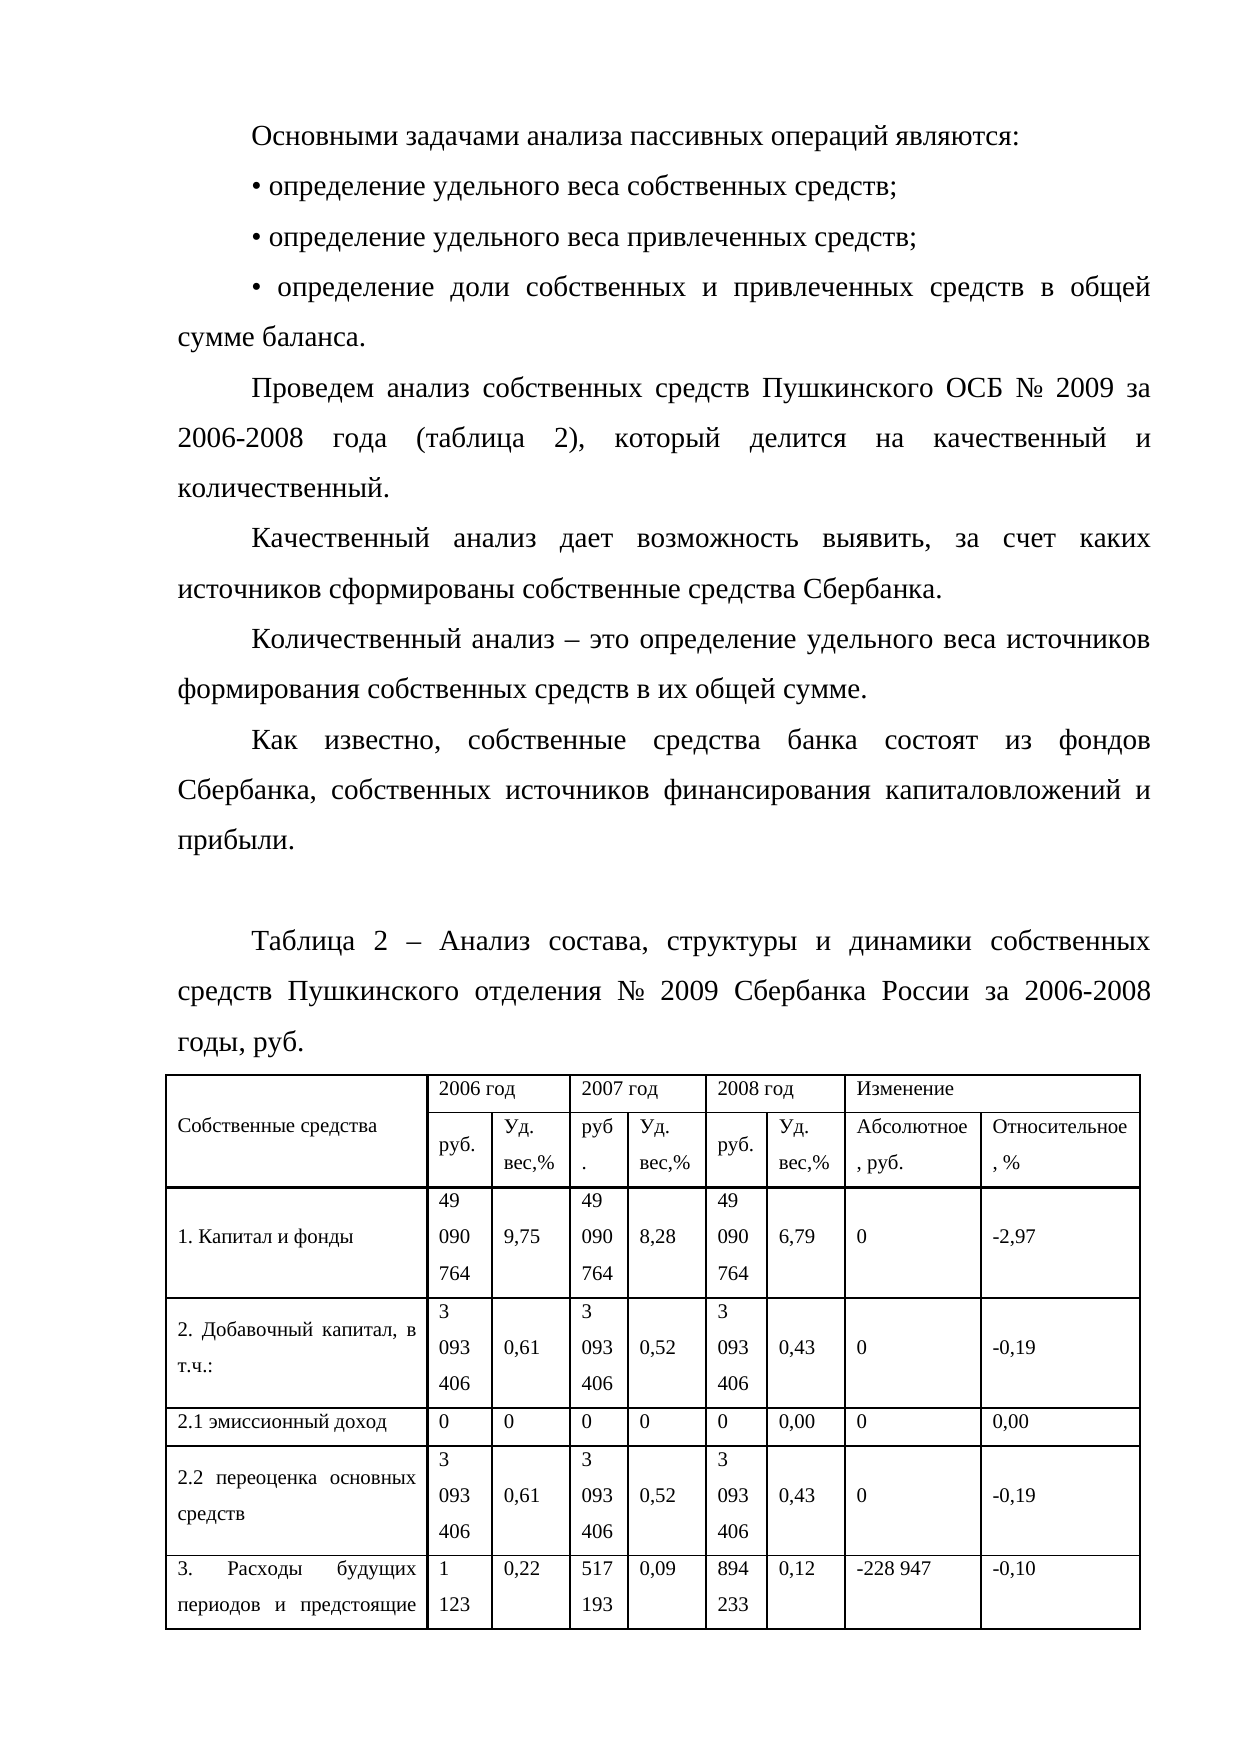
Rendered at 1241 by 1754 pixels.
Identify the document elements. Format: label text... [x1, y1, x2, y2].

table_cell 0 [846, 1299, 980, 1407]
table_cell руб. [571, 1113, 627, 1186]
table_cell руб. [429, 1113, 491, 1186]
table_cell 0,00 [982, 1409, 1139, 1445]
table_cell 49 090 764 [707, 1189, 766, 1297]
table_cell 3 093 406 [571, 1447, 627, 1555]
text Таблица 2 – Анализ состава, структуры и динамики собственных средств Пушкинского отделения № 2009 Сбербанка России за 2006-2008 годы, руб. [177, 923, 1152, 1057]
table_cell 2. Добавочный капитал, в т.ч.: [167, 1299, 426, 1407]
table_cell 3 093 406 [429, 1299, 491, 1407]
table_cell Уд. вес,% [493, 1113, 569, 1186]
table_header Изменение [846, 1076, 1139, 1112]
table_cell 9,75 [493, 1189, 569, 1297]
table_cell Уд. вес,% [768, 1113, 844, 1186]
table_cell 2.2 переоценка основных средств [167, 1447, 426, 1555]
table_cell 0,52 [629, 1447, 705, 1555]
table_cell 3 093 406 [571, 1299, 627, 1407]
table_header Собственные средства [167, 1076, 426, 1186]
table_header 2006 год [429, 1076, 569, 1112]
table_cell -228 947 [846, 1556, 980, 1628]
table_cell 0,43 [768, 1447, 844, 1555]
text Проведем анализ собственных средств Пушкинского ОСБ № 2009 за 2006-2008 года (таблица 2), который делится на качественный и количественный. [177, 370, 1152, 504]
table_cell 0 [846, 1409, 980, 1445]
table_cell 49 090 764 [571, 1189, 627, 1297]
table_cell 517 193 [571, 1556, 627, 1628]
table_cell -0,10 [982, 1556, 1139, 1628]
table_cell Относительное, % [982, 1113, 1139, 1186]
table_cell -2,97 [982, 1189, 1139, 1297]
table_cell 2.1 эмиссионный доход [167, 1409, 426, 1445]
text • определение доли собственных и привлеченных средств в общей сумме баланса. [177, 269, 1152, 353]
table_cell 0,00 [768, 1409, 844, 1445]
table_cell 3 093 406 [707, 1447, 766, 1555]
table_cell 0 [429, 1409, 491, 1445]
table_cell 1. Капитал и фонды [167, 1189, 426, 1297]
table_cell 6,79 [768, 1189, 844, 1297]
table_cell -0,19 [982, 1447, 1139, 1555]
table_header 2008 год [707, 1076, 844, 1112]
text Количественный анализ – это определение удельного веса источников формирования собственных средств в их общей сумме. [177, 621, 1152, 705]
table_cell 0 [846, 1189, 980, 1297]
table_cell 49 090 764 [429, 1189, 491, 1297]
text Качественный анализ дает возможность выявить, за счет каких источников сформированы собственные средства Сбербанка. [177, 521, 1152, 604]
text Как известно, собственные средства банка состоят из фондов Сбербанка, собственных источников финансирования капиталовложений и прибыли. [177, 722, 1152, 856]
table_cell Уд. вес,% [629, 1113, 705, 1186]
text • определение удельного веса собственных средств; [177, 168, 1152, 202]
table_cell руб. [707, 1113, 766, 1186]
table_cell 0 [846, 1447, 980, 1555]
table_cell 1 123 180 [429, 1556, 491, 1628]
table_cell 3 093 406 [707, 1299, 766, 1407]
table_cell 3 093 406 [429, 1447, 491, 1555]
table_cell 0,12 [768, 1556, 844, 1628]
table_cell 0 [707, 1409, 766, 1445]
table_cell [167, 1556, 426, 1628]
table_cell 0 [493, 1409, 569, 1445]
table_cell 0,43 [768, 1299, 844, 1407]
table_cell -0,19 [982, 1299, 1139, 1407]
table_cell 0,52 [629, 1299, 705, 1407]
table_cell 0,61 [493, 1447, 569, 1555]
table_cell 894 233 [707, 1556, 766, 1628]
table_cell Абсолютное, руб. [846, 1113, 980, 1186]
table_cell 0 [571, 1409, 627, 1445]
text • определение удельного веса привлеченных средств; [177, 219, 1152, 252]
table_cell 0 [629, 1409, 705, 1445]
table_header 2007 год [571, 1076, 705, 1112]
table_cell 0,22 [493, 1556, 569, 1628]
table_cell 8,28 [629, 1189, 705, 1297]
table_cell 0,61 [493, 1299, 569, 1407]
table_cell 0,09 [629, 1556, 705, 1628]
text Основными задачами анализа пассивных операций являются: [177, 118, 1152, 152]
